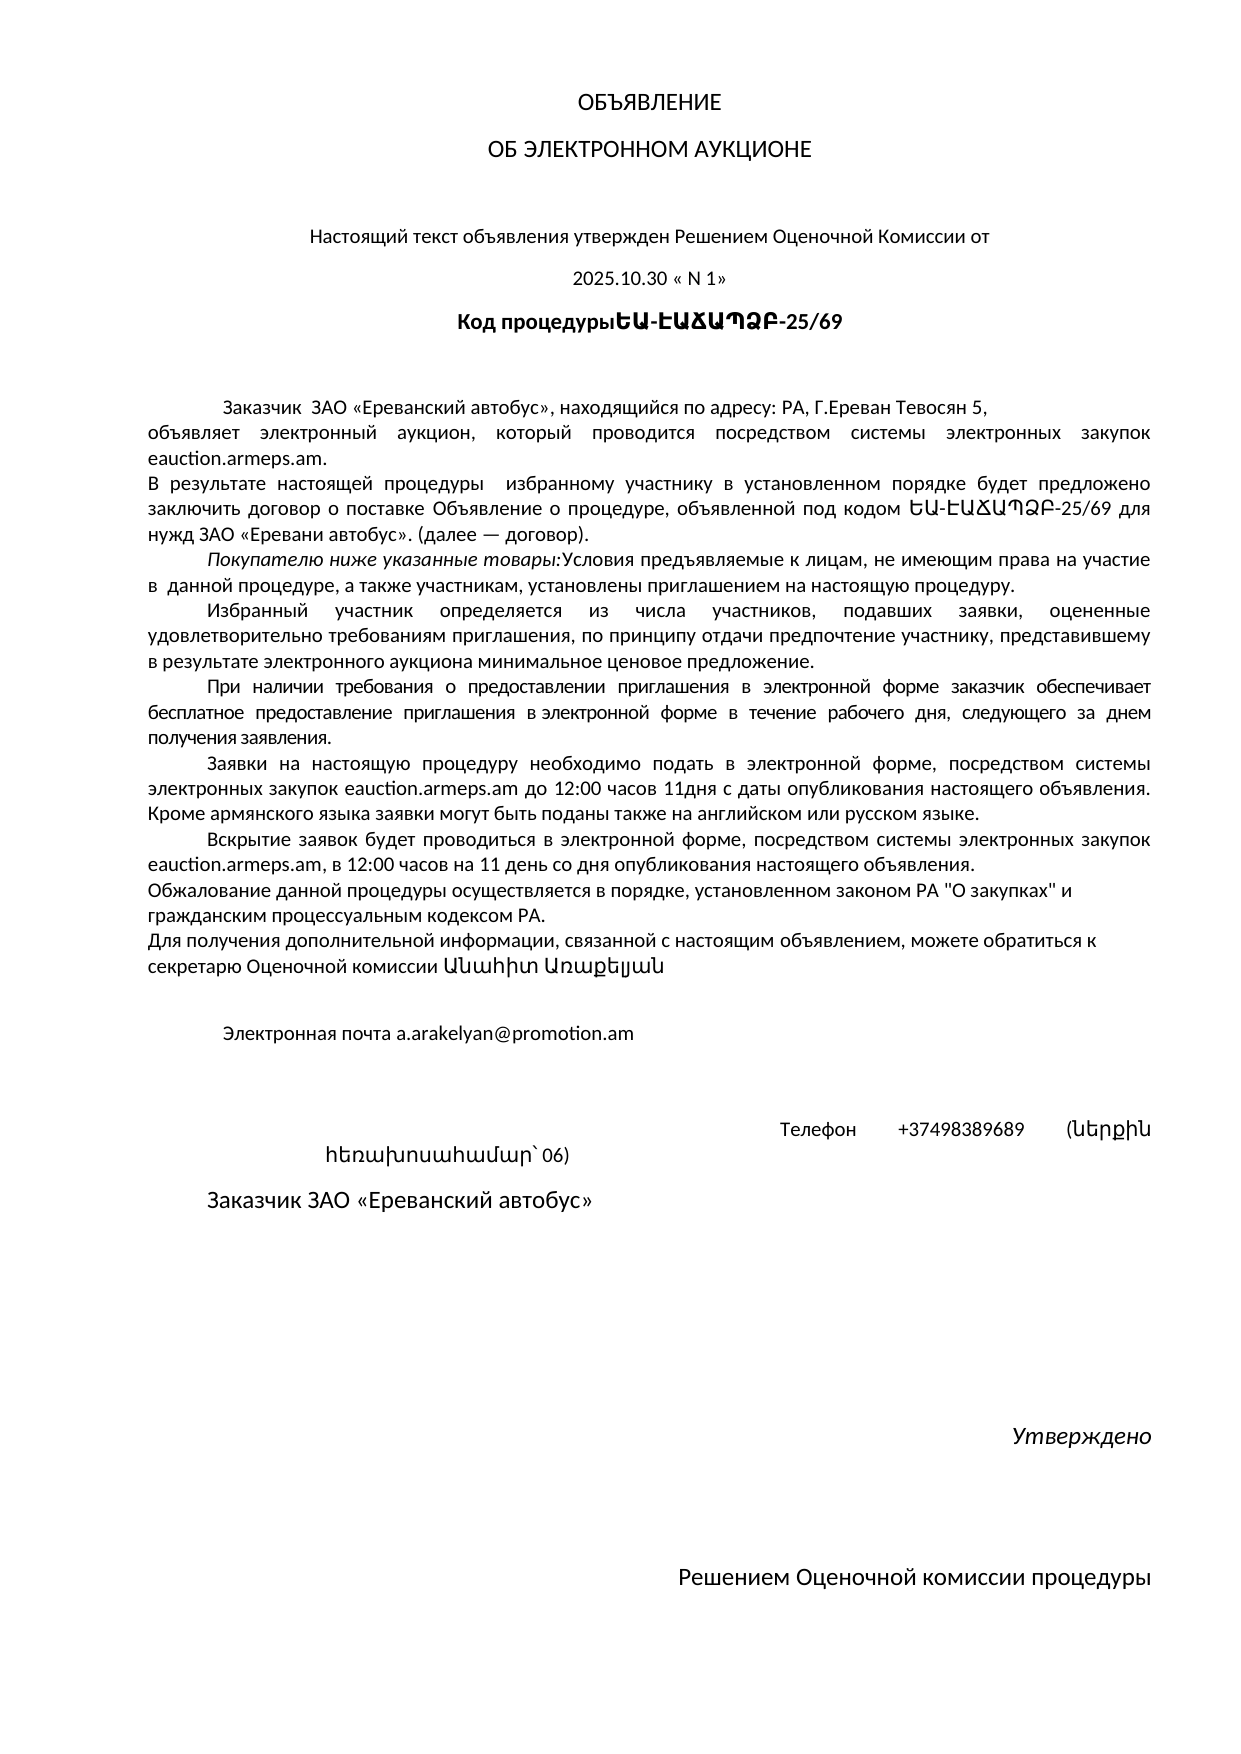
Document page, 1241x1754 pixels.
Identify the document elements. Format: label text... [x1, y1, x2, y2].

text Заявки на настоящую процедуру необходимо подать в электронной форме, посредством системы электронных закупок eauction.armeps.am до 12:00 часов 11дня с даты опубликования настоящего объявления. Кроме армянского языка заявки могут быть поданы также на английском или русском языке. [148, 750, 1152, 826]
text ОБ ЭЛЕКТРОННОМ АУКЦИОНЕ [148, 134, 1152, 164]
text Вскрытие заявок будет проводиться в электронной форме, посредством системы электронных закупок eauction.armeps.am, в 12:00 часов на 11 день со дня опубликования настоящего объявления. [148, 826, 1152, 877]
text Телефон +37498389689 (ներքին հեռախոսահամար՝ 06) [325, 1063, 1152, 1167]
text ОБЪЯВЛЕНИЕ [148, 86, 1152, 117]
text 2025.10.30 « N 1» [148, 265, 1152, 290]
text Заказчик ЗАО «Ереванский автобус», находящийся по адресу: РА, Г.Ереван Тевосян 5, [148, 394, 1152, 419]
text В результате настоящей процедуры избранному участнику в установленном порядке будет предложено заключить договор о поставке Объявление о процедуре, объявленной под кодом ԵԱ-ԷԱՃԱՊՁԲ-25/69 для нужд ЗАО «Еревани автобус». (далее — договор). [148, 470, 1152, 546]
text Утверждено [148, 1420, 1152, 1450]
text Решением Оценочной комиссии процедуры [148, 1561, 1152, 1592]
text Обжалование данной процедуры осуществляется в порядке, установленном законом РА "О закупках" и гражданским процессуальным кодексом РА. [148, 877, 1152, 928]
text Покупателю ниже указанные товары:Условия предъявляемые к лицам, не имеющим права на участие в данной процедуре, а также участникам, установлены приглашением на настоящую процедуру. [148, 546, 1152, 597]
text При наличии требования о предоставлении приглашения в электронной форме заказчик обеспечивает бесплатное предоставление приглашения в электронной форме в течение рабочего дня, следующего за днем получения заявления. [148, 673, 1152, 750]
text Код процедурыԵԱ-ԷԱՃԱՊՁԲ-25/69 [148, 307, 1152, 335]
text Электронная почта a.arakelyan@promotion.am [148, 1021, 1152, 1046]
text Заказчик ЗАО «Ереванский автобус» [148, 1184, 1152, 1214]
text объявляет электронный аукцион, который проводится посредством системы электронных закупок eauction.armeps.am. [148, 419, 1152, 470]
text Для получения дополнительной информации, связанной с настоящим объявлением, можете обратиться к секретарю Оценочной комиссии Անահիտ Առաքելյան [148, 928, 1152, 978]
text Настоящий текст объявления утвержден Решением Оценочной Комиссии от [148, 223, 1152, 248]
text Избранный участник определяется из числа участников, подавших заявки, оцененные удовлетворительно требованиям приглашения, по принципу отдачи предпочтение участнику, представившему в результате электронного аукциона минимальное ценовое предложение. [148, 597, 1152, 673]
